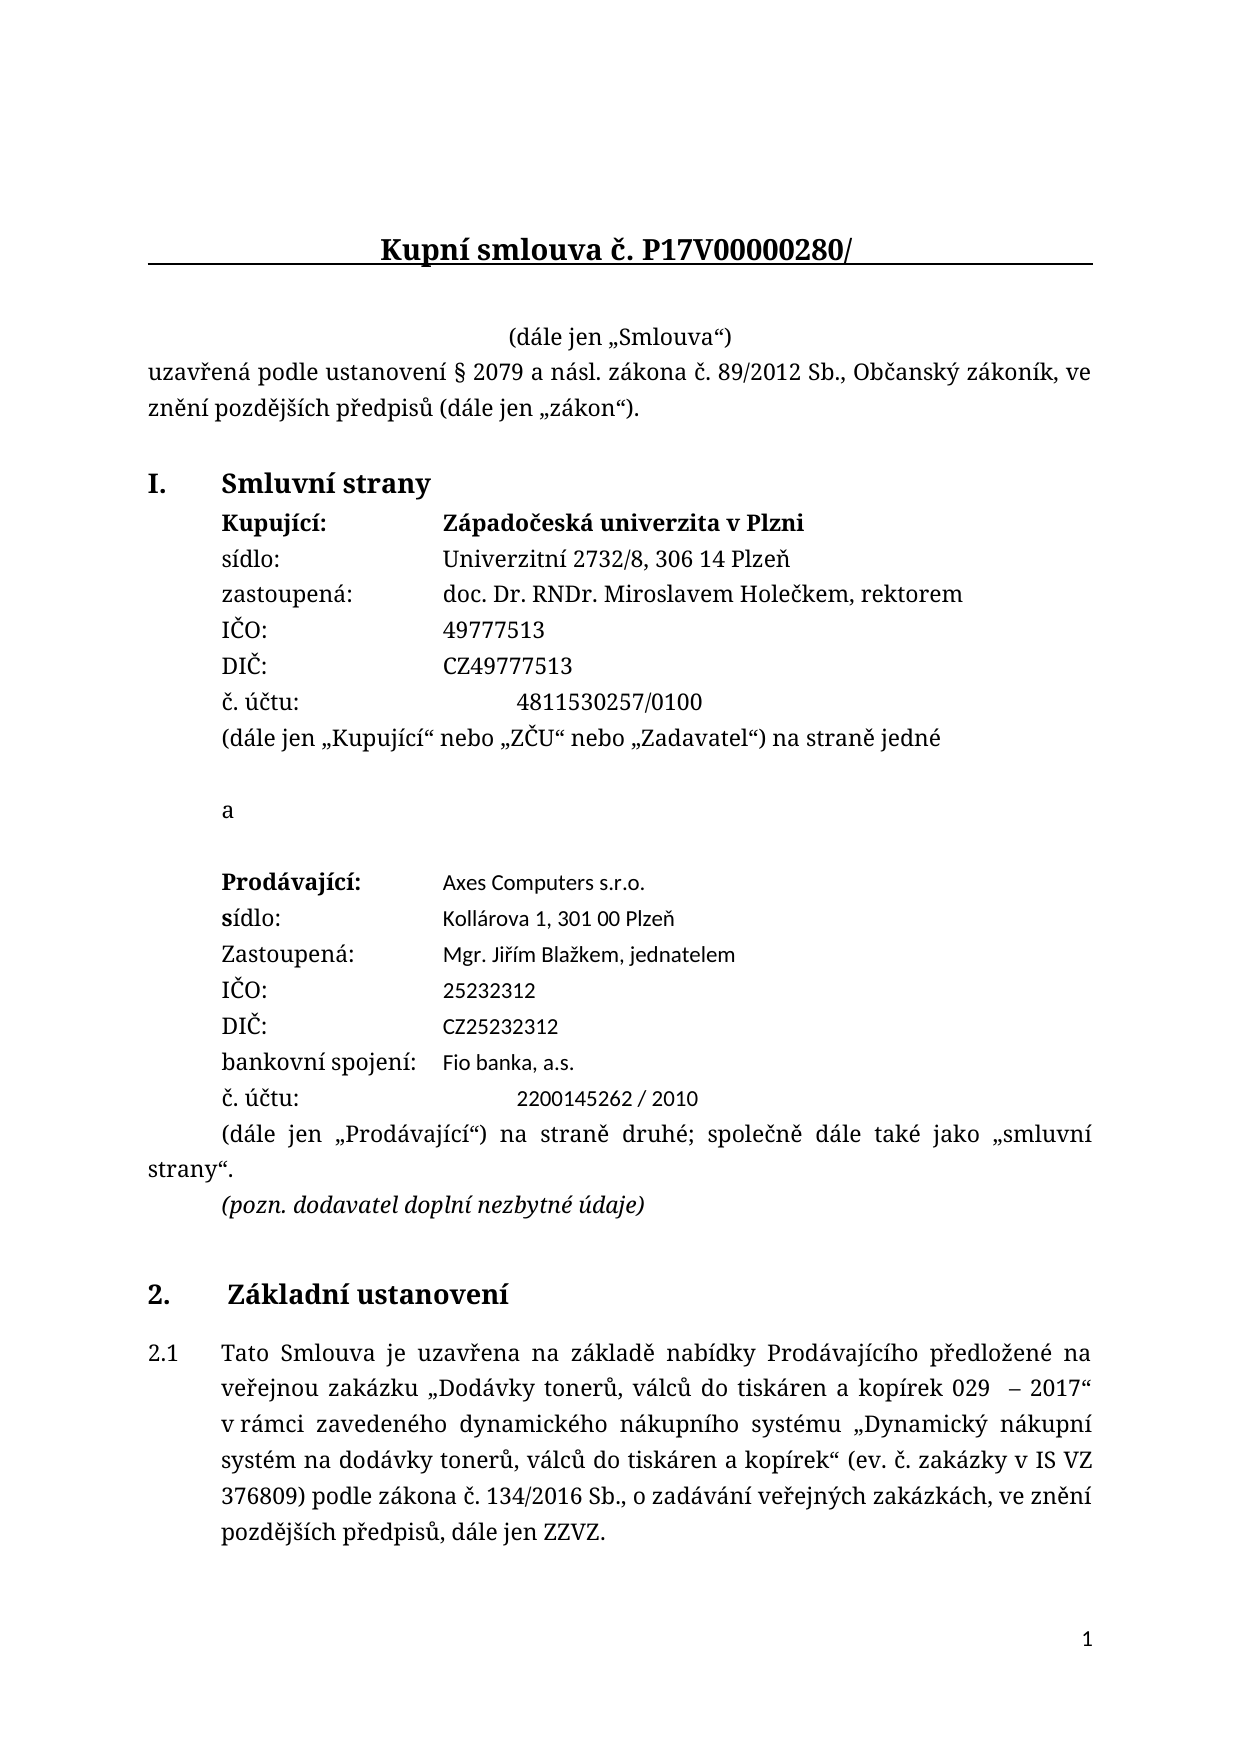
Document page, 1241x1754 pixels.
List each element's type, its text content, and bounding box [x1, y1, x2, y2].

text 2. Základní ustanovení [148, 1275, 1093, 1312]
text Kupní smlouva č. P17V00000280/ [148, 229, 1093, 263]
text IČO: 25232312 [221, 974, 1093, 1005]
text I. Smluvní strany [148, 464, 1093, 501]
text č. účtu: 4811530257/0100 [221, 686, 1093, 717]
text (dále jen „Smlouva“) [148, 320, 1093, 352]
text (pozn. dodavatel doplní nezbytné údaje) [148, 1189, 1093, 1221]
text (dále jen „Prodávající“) na straně druhé; společně dále také jako „smluvní strany“. [148, 1117, 1093, 1185]
text Kupující: Západočeská univerzita v Plzni [221, 507, 1093, 538]
text DIČ: CZ49777513 [221, 650, 1093, 682]
text Zastoupená: Mgr. Jiřím Blažkem, jednatelem [221, 938, 1093, 969]
text zastoupená: doc. Dr. RNDr. Miroslavem Holečkem, rektorem [221, 578, 1093, 610]
text IČO: 49777513 [221, 614, 1093, 646]
text sídlo: Kollárova 1, 301 00 Plzeň [221, 902, 1093, 933]
text uzavřená podle ustanovení § 2079 a násl. zákona č. 89/2012 Sb., Občanský zákoník, ve znění pozdějších předpisů (dále jen „zákon“). [148, 356, 1093, 423]
text Prodávající: Axes Computers s.r.o. [221, 866, 1093, 897]
text bankovní spojení: Fio banka, a.s. [148, 1046, 1093, 1077]
text a [221, 794, 1093, 825]
text 2.1 Tato Smlouva je uzavřena na základě nabídky Prodávajícího předložené na veřejnou zakázku „Dodávky tonerů, válců do tiskáren a kopírek 029 – 2017“ v rámci zavedeného dynamického nákupního systému „Dynamický nákupní systém na dodávky tonerů, válců do tiskáren a kopírek“ (ev. č. zakázky v IS VZ 376809) podle zákona č. 134/2016 Sb., o zadávání veřejných zakázkách, ve znění pozdějších předpisů, dále jen ZZVZ. [148, 1336, 1093, 1547]
text č. účtu: 2200145262 / 2010 [221, 1082, 1093, 1113]
text (dále jen „Kupující“ nebo „ZČU“ nebo „Zadavatel“) na straně jedné [221, 722, 1093, 753]
text DIČ: CZ25232312 [221, 1010, 1093, 1041]
text sídlo: Univerzitní 2732/8, 306 14 Plzeň [221, 542, 1093, 574]
